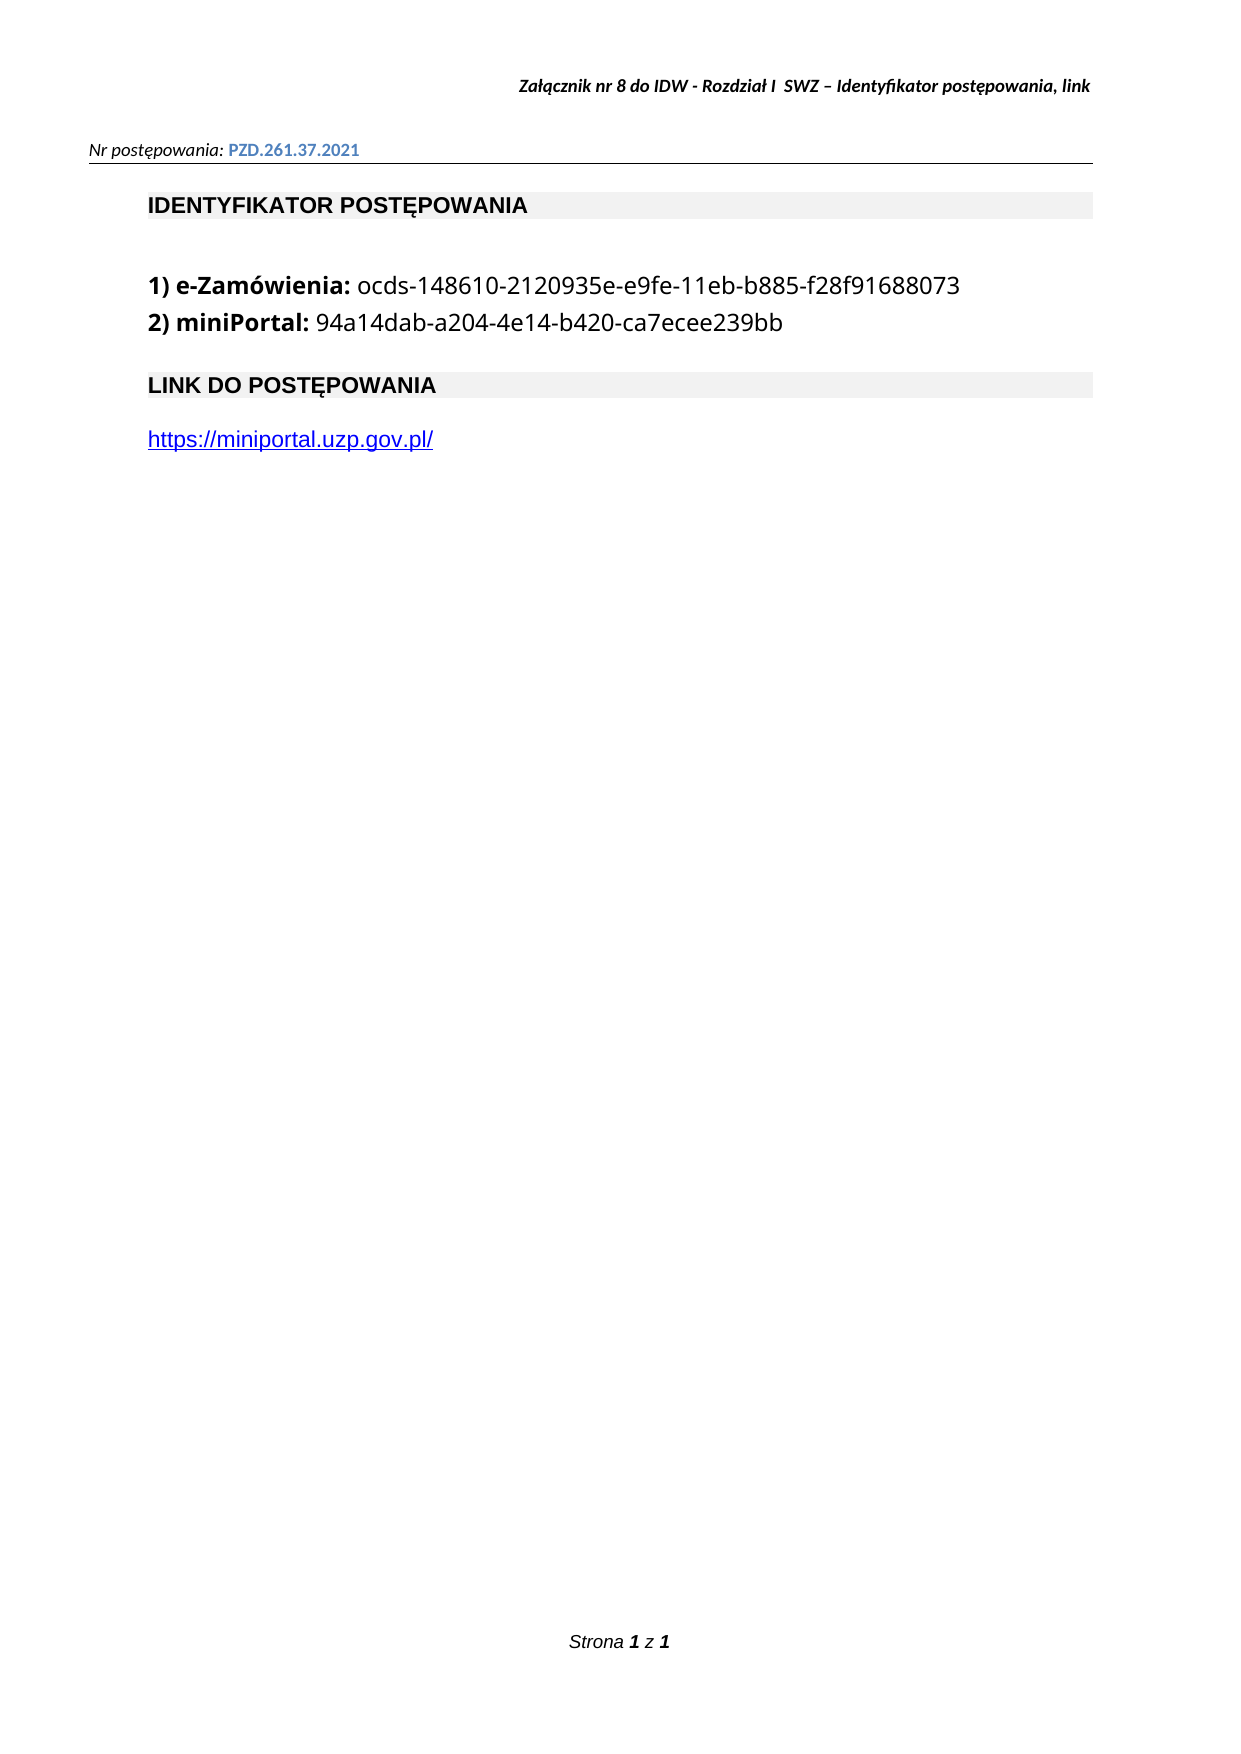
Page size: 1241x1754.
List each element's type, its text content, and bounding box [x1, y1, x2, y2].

text 1) e-Zamówienia: ocds-148610-2120935e-e9fe-11eb-b885-f28f91688073 [148, 268, 1093, 301]
text LINK DO POSTĘPOWANIA [148, 372, 1093, 398]
text IDENTYFIKATOR POSTĘPOWANIA [148, 192, 1093, 219]
text https://miniportal.uzp.gov.pl/ [148, 426, 1093, 453]
text 2) miniPortal: 94a14dab-a204-4e14-b420-ca7ecee239bb [148, 305, 1093, 338]
